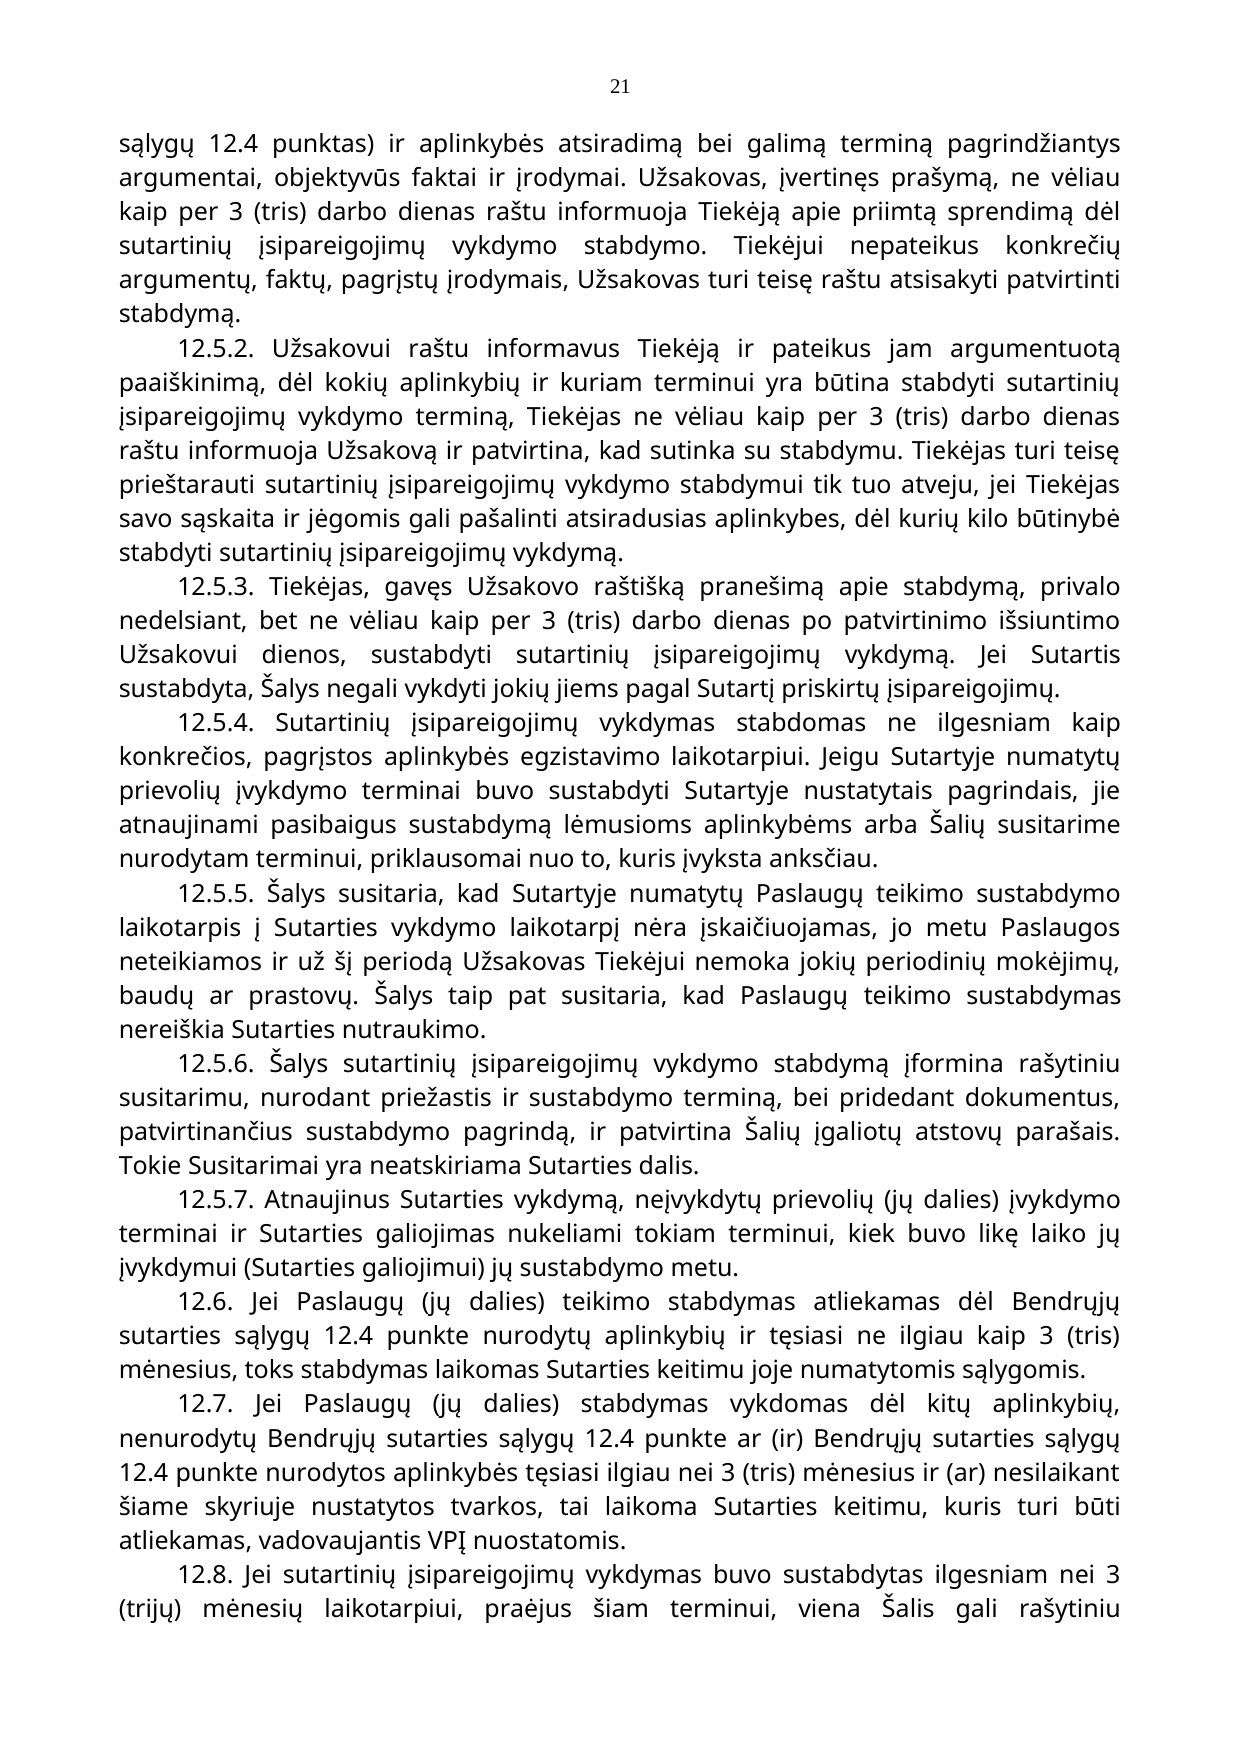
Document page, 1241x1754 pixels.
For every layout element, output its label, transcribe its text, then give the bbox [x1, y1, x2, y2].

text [118, 126, 1122, 330]
text 12.5.7. Atnaujinus Sutarties vykdymą, neįvykdytų prievolių (jų dalies) įvykdymo terminai ir Sutarties galiojimas nukeliami tokiam terminui, kiek buvo likę laiko jų įvykdymui (Sutarties galiojimui) jų sustabdymo metu. [118, 1182, 1122, 1284]
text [118, 1556, 1122, 1624]
text 12.7. Jei Paslaugų (jų dalies) stabdymas vykdomas dėl kitų aplinkybių, nenurodytų Bendrųjų sutarties sąlygų 12.4 punkte ar (ir) Bendrųjų sutarties sąlygų 12.4 punkte nurodytos aplinkybės tęsiasi ilgiau nei 3 (tris) mėnesius ir (ar) nesilaikant šiame skyriuje nustatytos tvarkos, tai laikoma Sutarties keitimu, kuris turi būti atliekamas, vadovaujantis VPĮ nuostatomis. [118, 1386, 1122, 1556]
text 12.5.5. Šalys susitaria, kad Sutartyje numatytų Paslaugų teikimo sustabdymo laikotarpis į Sutarties vykdymo laikotarpį nėra įskaičiuojamas, jo metu Paslaugos neteikiamos ir už šį periodą Užsakovas Tiekėjui nemoka jokių periodinių mokėjimų, baudų ar prastovų. Šalys taip pat susitaria, kad Paslaugų teikimo sustabdymas nereiškia Sutarties nutraukimo. [118, 875, 1122, 1046]
text 12.5.6. Šalys sutartinių įsipareigojimų vykdymo stabdymą įformina rašytiniu susitarimu, nurodant priežastis ir sustabdymo terminą, bei pridedant dokumentus, patvirtinančius sustabdymo pagrindą, ir patvirtina Šalių įgaliotų atstovų parašais. Tokie Susitarimai yra neatskiriama Sutarties dalis. [118, 1046, 1122, 1182]
text 12.5.4. Sutartinių įsipareigojimų vykdymas stabdomas ne ilgesniam kaip konkrečios, pagrįstos aplinkybės egzistavimo laikotarpiui. Jeigu Sutartyje numatytų prievolių įvykdymo terminai buvo sustabdyti Sutartyje nustatytais pagrindais, jie atnaujinami pasibaigus sustabdymą lėmusioms aplinkybėms arba Šalių susitarime nurodytam terminui, priklausomai nuo to, kuris įvyksta anksčiau. [118, 705, 1122, 875]
text 12.6. Jei Paslaugų (jų dalies) teikimo stabdymas atliekamas dėl Bendrųjų sutarties sąlygų 12.4 punkte nurodytų aplinkybių ir tęsiasi ne ilgiau kaip 3 (tris) mėnesius, toks stabdymas laikomas Sutarties keitimu joje numatytomis sąlygomis. [118, 1284, 1122, 1386]
text 12.5.3. Tiekėjas, gavęs Užsakovo raštišką pranešimą apie stabdymą, privalo nedelsiant, bet ne vėliau kaip per 3 (tris) darbo dienas po patvirtinimo išsiuntimo Užsakovui dienos, sustabdyti sutartinių įsipareigojimų vykdymą. Jei Sutartis sustabdyta, Šalys negali vykdyti jokių jiems pagal Sutartį priskirtų įsipareigojimų. [118, 569, 1122, 705]
text 12.5.2. Užsakovui raštu informavus Tiekėją ir pateikus jam argumentuotą paaiškinimą, dėl kokių aplinkybių ir kuriam terminui yra būtina stabdyti sutartinių įsipareigojimų vykdymo terminą, Tiekėjas ne vėliau kaip per 3 (tris) darbo dienas raštu informuoja Užsakovą ir patvirtina, kad sutinka su stabdymu. Tiekėjas turi teisę prieštarauti sutartinių įsipareigojimų vykdymo stabdymui tik tuo atveju, jei Tiekėjas savo sąskaita ir jėgomis gali pašalinti atsiradusias aplinkybes, dėl kurių kilo būtinybė stabdyti sutartinių įsipareigojimų vykdymą. [118, 330, 1122, 569]
